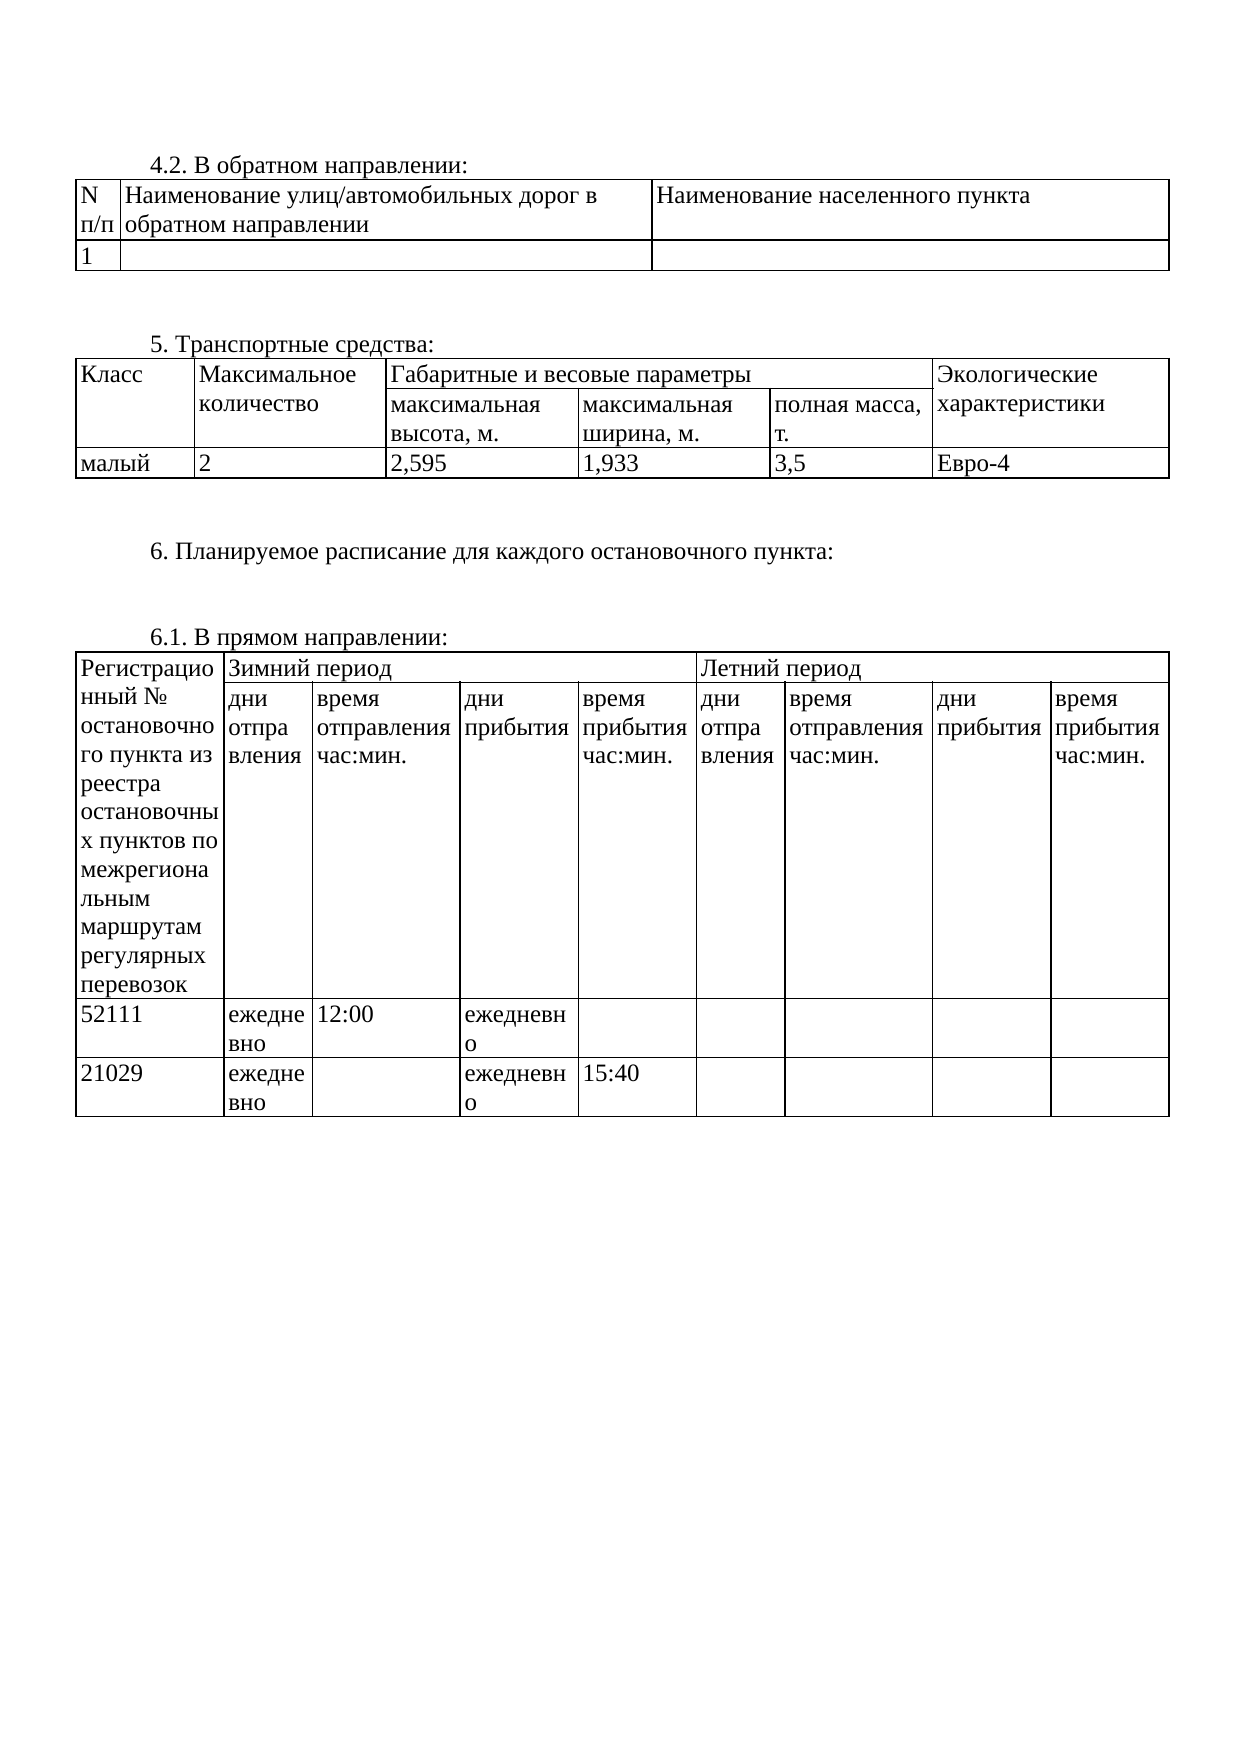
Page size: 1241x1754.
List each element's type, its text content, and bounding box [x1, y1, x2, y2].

table_cell 1 [77, 241, 120, 269]
table_cell 1,933 [579, 448, 769, 477]
table_cell [786, 1058, 932, 1116]
table_cell [579, 999, 696, 1057]
table_header Наименование улиц/автомобильных дорог в обратном направлении [121, 180, 651, 239]
table_header Габаритные и весовые параметры [387, 359, 932, 388]
table_header Экологические характеристики [933, 359, 1168, 447]
text 5. Транспортные средства: [150, 329, 1090, 357]
table_cell время прибытия час:мин. [1052, 683, 1168, 998]
table_header Регистрационный № остановочного пункта из реестра остановочных пунктов по межрегиональным маршрутам регулярных перевозок [77, 653, 223, 998]
table_header Зимний период [225, 653, 696, 681]
table_cell [1052, 1058, 1168, 1116]
table_header Наименование населенного пункта [653, 180, 1168, 239]
table_cell ежедневно [225, 1058, 312, 1116]
table_cell [933, 1058, 1050, 1116]
table_cell максимальная высота, м. [387, 389, 578, 447]
table_cell [653, 241, 1168, 269]
text 6. Планируемое расписание для каждого остановочного пункта: [150, 536, 1090, 565]
table_cell [1052, 999, 1168, 1057]
table_cell [786, 999, 932, 1057]
table_cell [933, 999, 1050, 1057]
table_cell дни прибытия [461, 683, 578, 998]
table_cell полная масса, т. [771, 389, 932, 447]
table_cell 21029 [77, 1058, 223, 1116]
table_cell время прибытия час:мин. [579, 683, 696, 998]
table_cell 3,5 [771, 448, 932, 477]
table_header Класс [77, 359, 194, 447]
table_cell [697, 1058, 784, 1116]
table_cell малый [77, 448, 194, 477]
table_cell 2 [195, 448, 385, 477]
table_cell [313, 1058, 459, 1116]
text 4.2. В обратном направлении: [150, 150, 1090, 179]
table_cell максимальная ширина, м. [579, 389, 769, 447]
table_header Летний период [697, 653, 1168, 681]
table_cell Евро-4 [933, 448, 1168, 477]
table_cell 52111 [77, 999, 223, 1057]
table_header N п/п [77, 180, 120, 239]
table_cell время отправления час:мин. [786, 683, 932, 998]
text 6.1. В прямом направлении: [150, 622, 1090, 651]
table_cell дни прибытия [933, 683, 1050, 998]
table_cell ежедневно [225, 999, 312, 1057]
table_cell 12:00 [313, 999, 459, 1057]
table_cell ежедневно [461, 1058, 578, 1116]
table_cell ежедневно [461, 999, 578, 1057]
table_cell дни отправления [697, 683, 784, 998]
table_cell 2,595 [387, 448, 578, 477]
table_cell [697, 999, 784, 1057]
table_cell время отправления час:мин. [313, 683, 459, 998]
table_cell 15:40 [579, 1058, 696, 1116]
table_cell [121, 241, 651, 269]
table_header Максимальное количество [195, 359, 385, 447]
table_cell дни отправления [225, 683, 312, 998]
